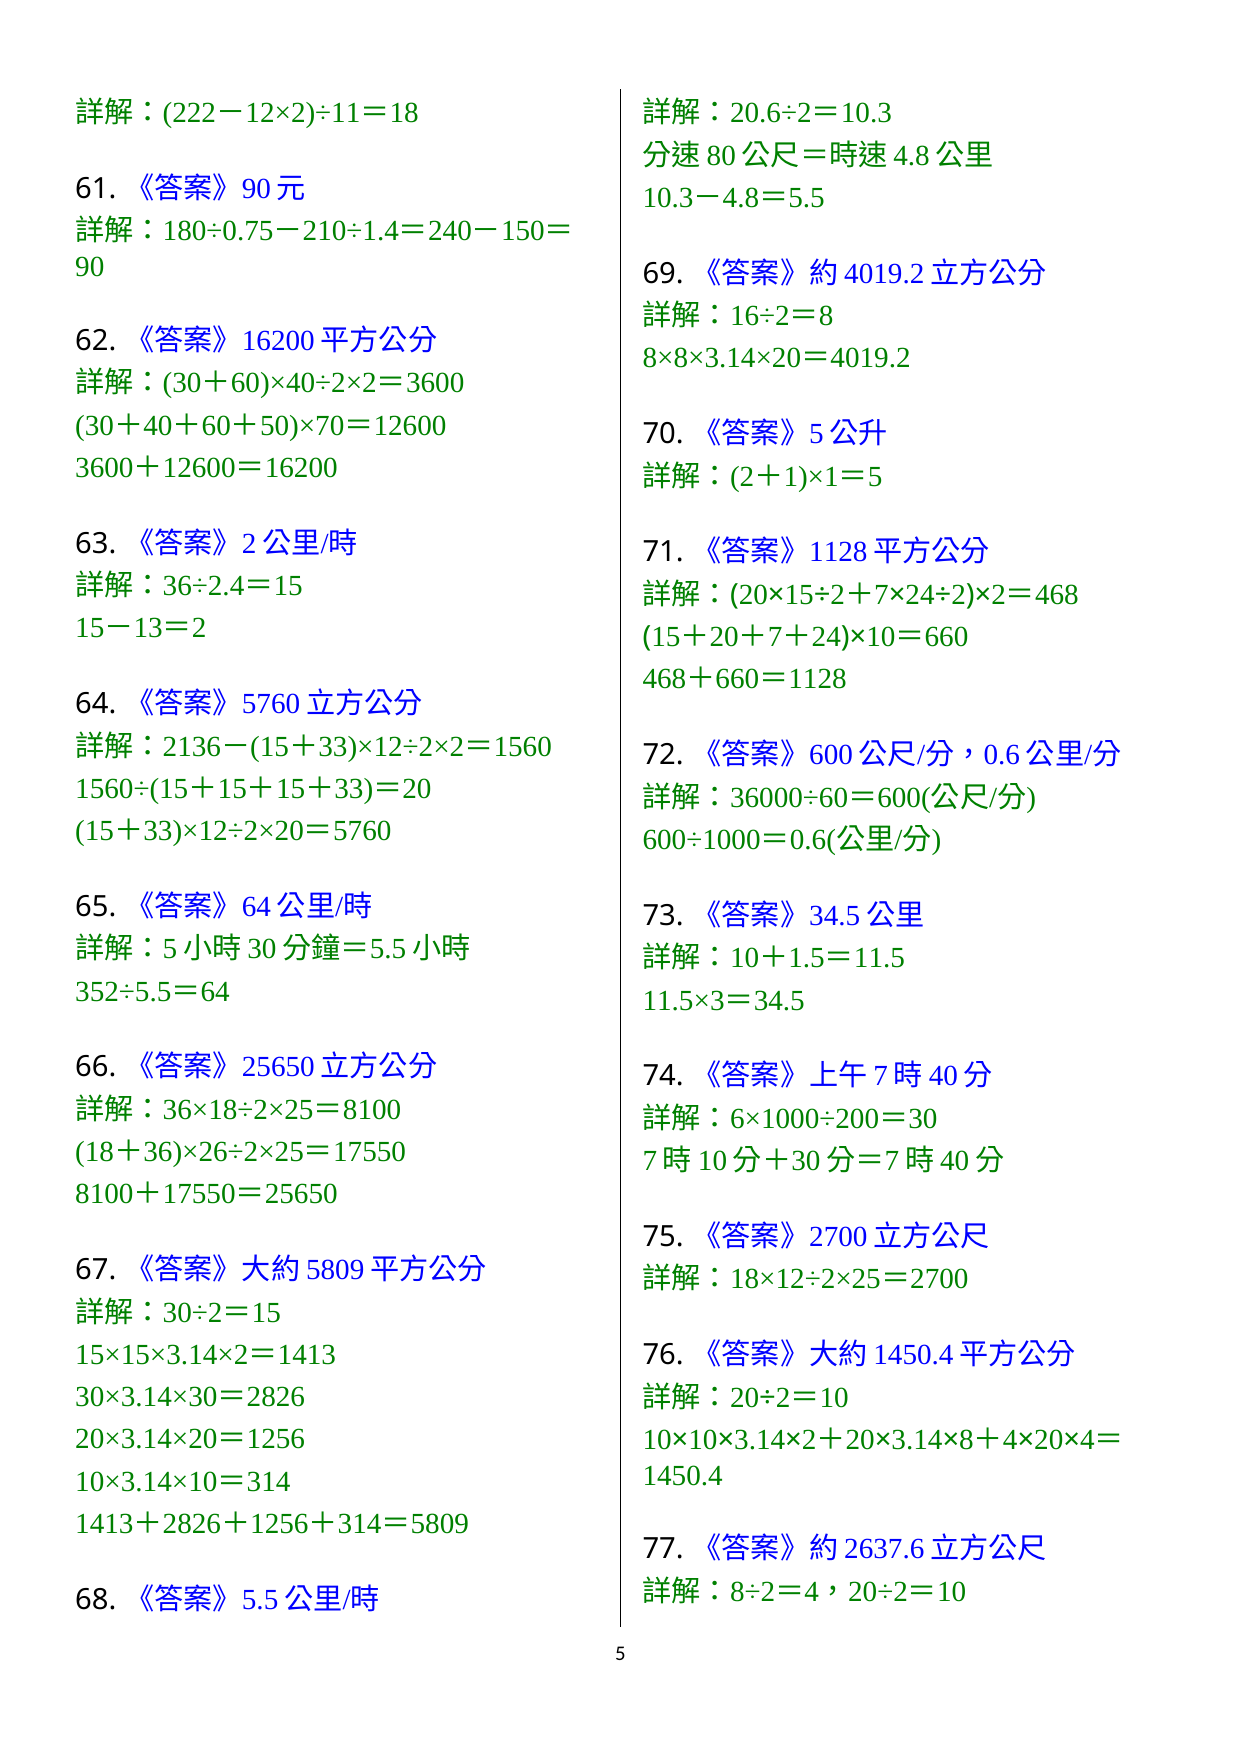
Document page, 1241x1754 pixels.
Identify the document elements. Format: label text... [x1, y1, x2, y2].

list 《答案》16200平方公分 [75, 316, 598, 359]
list 《答案》2公里/時 [75, 519, 598, 562]
text 詳解：20÷2＝10 10×10×3.14×2＋20×3.14×8＋4×20×4＝1450.4 [642, 1373, 1165, 1491]
list 《答案》5.5公里/時 [75, 1576, 598, 1618]
list 《答案》2700立方公尺 [642, 1212, 1165, 1255]
list 《答案》大約5809平方公分 [75, 1246, 598, 1288]
text 詳解：5小時30分鐘＝5.5小時 352÷5.5＝64 [75, 925, 598, 1009]
text 詳解：6×1000÷200＝30 7時10分＋30分＝7時40分 [642, 1094, 1165, 1179]
text 詳解：36000÷60＝600(公尺/分) 600÷1000＝0.6(公里/分) [642, 773, 1165, 858]
list 《答案》1128平方公分 [642, 528, 1165, 570]
text 詳解：2136－(15＋33)×12÷2×2＝1560 1560÷(15＋15＋15＋33)＝20 (15＋33)×12÷2×20＝5760 [75, 722, 598, 849]
text 詳解：(20×15÷2＋7×24÷2)×2＝468 (15＋20＋7＋24)×10＝660 468＋660＝1128 [642, 570, 1165, 697]
text 詳解：8÷2＝4，20÷2＝10 10×10×3.14－4×4×3.14＝263.76 263.76×10＝2637.6 [642, 1567, 1165, 1610]
text 詳解：18×12÷2×25＝2700 [642, 1255, 1165, 1297]
text 詳解：180÷0.75－210÷1.4＝240－150＝90 [75, 207, 598, 283]
list 《答案》90元 [75, 164, 598, 207]
text 詳解：36×18÷2×25＝8100 (18＋36)×26÷2×25＝17550 8100＋17550＝25650 [75, 1085, 598, 1212]
text 詳解：10＋1.5＝11.5 11.5×3＝34.5 [642, 934, 1165, 1018]
list 《答案》5公升 [642, 410, 1165, 452]
list 《答案》600公尺/分，0.6公里/分 [642, 731, 1165, 773]
text 詳解：36÷2.4＝15 15－13＝2 [75, 562, 598, 646]
list 《答案》25650立方公分 [75, 1043, 598, 1085]
list 《答案》34.5公里 [642, 891, 1165, 934]
list 《答案》上午7時40分 [642, 1052, 1165, 1094]
text 詳解：30÷2＝15 15×15×3.14×2＝1413 30×3.14×30＝2826 20×3.14×20＝1256 10×3.14×10＝314 1413＋2826＋1256＋314＝5809 [75, 1288, 598, 1542]
text 詳解：(222－12×2)÷11＝18 [75, 89, 598, 131]
text 詳解：16÷2＝8 8×8×3.14×20＝4019.2 [642, 292, 1165, 376]
text 詳解：(30＋60)×40÷2×2＝3600 (30＋40＋60＋50)×70＝12600 3600＋12600＝16200 [75, 359, 598, 486]
text 詳解：(2＋1)×1＝5 [642, 452, 1165, 494]
list 《答案》約4019.2立方公分 [642, 249, 1165, 292]
list 《答案》5760立方公分 [75, 680, 598, 722]
list 《答案》大約1450.4平方公分 [642, 1331, 1165, 1373]
list 《答案》約2637.6立方公尺 [642, 1525, 1165, 1567]
text 詳解：20.6÷2＝10.3 分速80公尺＝時速 10.3－4.8＝5.5 [642, 89, 1165, 216]
list 《答案》64公里/時 [75, 882, 598, 925]
